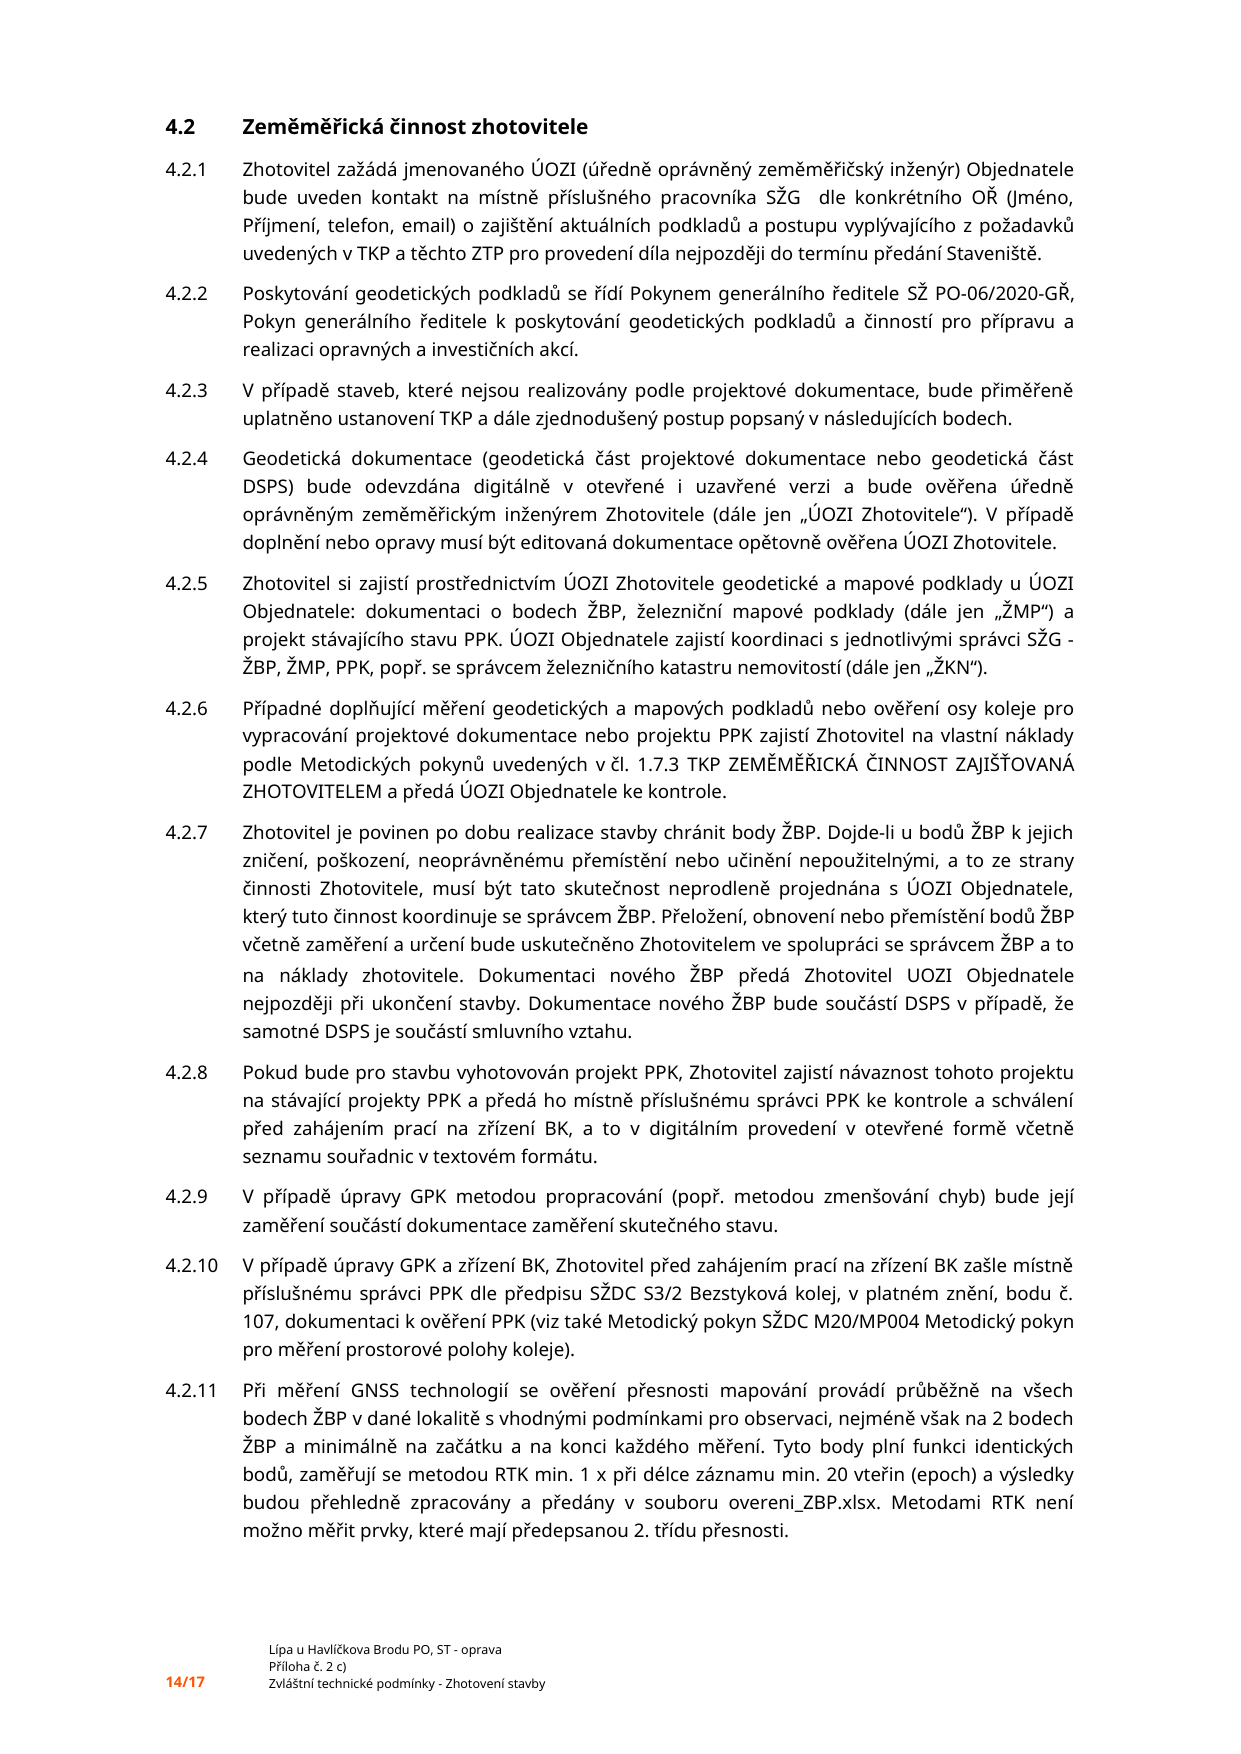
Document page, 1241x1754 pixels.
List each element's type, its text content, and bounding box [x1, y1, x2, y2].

text Pokud bude pro stavbu vyhotovován projekt PPK, Zhotovitel zajistí návaznost tohoto projektu na stávající projekty PPK a předá ho místně příslušnému správci PPK ke kontrole a schválení před zahájením prací na zřízení BK, a to v digitálním provedení v otevřené formě včetně seznamu souřadnic v textovém formátu. [165, 1059, 1075, 1169]
text V případě úpravy GPK metodou propracování (popř. metodou zmenšování chyb) bude její zaměření součástí dokumentace zaměření skutečného stavu. [165, 1184, 1075, 1237]
text Zhotovitel si zajistí prostřednictvím ÚOZI Zhotovitele geodetické a mapové podklady u ÚOZI Objednatele: dokumentaci o bodech ŽBP, železniční mapové podklady (dále jen „ŽMP“) a projekt stávajícího stavu PPK. ÚOZI Objednatele zajistí koordinaci s jednotlivými správci SŽG - ŽBP, ŽMP, PPK, popř. se správcem železničního katastru nemovitostí (dále jen „ŽKN“). [165, 570, 1075, 680]
text V případě úpravy GPK a zřízení BK, Zhotovitel před zahájením prací na zřízení BK zašle místně příslušnému správci PPK dle předpisu SŽDC S3/2 Bezstyková kolej, v platném znění, bodu č. 107, dokumentaci k ověření PPK (viz také Metodický pokyn SŽDC M20/MP004 Metodický pokyn pro měření prostorové polohy koleje). [165, 1252, 1075, 1362]
text Zhotovitel zažádá jmenovaného ÚOZI (úředně oprávněný zeměměřičský inženýr) Objednatele bude uveden kontakt na místně příslušného pracovníka SŽG dle konkrétního OŘ (Jméno, Příjmení, telefon, email) o zajištění aktuálních podkladů a postupu vyplývajícího z požadavků uvedených v TKP a těchto ZTP pro provedení díla nejpozději do termínu předání Staveniště. [165, 156, 1075, 266]
text Při měření GNSS technologií se ověření přesnosti mapování provádí průběžně na všech bodech ŽBP v dané lokalitě s vhodnými podmínkami pro observaci, nejméně však na 2 bodech ŽBP a minimálně na začátku a na konci každého měření. Tyto body plní funkci identických bodů, zaměřují se metodou RTK min. 1 x při délce záznamu min. 20 vteřin (epoch) a výsledky budou přehledně zpracovány a předány v souboru overeni_ZBP.xlsx. Metodami RTK není možno měřit prvky, které mají předepsanou 2. třídu přesnosti. [165, 1377, 1075, 1543]
text Zeměměřická činnost zhotovitele [165, 112, 1075, 141]
text Geodetická dokumentace (geodetická část projektové dokumentace nebo geodetická část DSPS) bude odevzdána digitálně v otevřené i uzavřené verzi a bude ověřena úředně oprávněným zeměměřickým inženýrem Zhotovitele (dále jen „ÚOZI Zhotovitele“). V případě doplnění nebo opravy musí být editovaná dokumentace opětovně ověřena ÚOZI Zhotovitele. [165, 446, 1075, 555]
text Poskytování geodetických podkladů se řídí Pokynem generálního ředitele SŽ PO-06/2020-GŘ, Pokyn generálního ředitele k poskytování geodetických podkladů a činností pro přípravu a realizaci opravných a investičních akcí. [165, 281, 1075, 362]
text V případě staveb, které nejsou realizovány podle projektové dokumentace, bude přiměřeně uplatněno ustanovení TKP a dále zjednodušený postup popsaný v následujících bodech. [165, 377, 1075, 431]
text Případné doplňující měření geodetických a mapových podkladů nebo ověření osy koleje pro vypracování projektové dokumentace nebo projektu PPK zajistí Zhotovitel na vlastní náklady podle Metodických pokynů uvedených v čl. 1.7.3 TKP ZEMĚMĚŘICKÁ ČINNOST ZAJIŠŤOVANÁ ZHOTOVITELEM a předá ÚOZI Objednatele ke kontrole. [165, 695, 1075, 804]
text Zhotovitel je povinen po dobu realizace stavby chránit body ŽBP. Dojde-li u bodů ŽBP k jejich zničení, poškození, neoprávněnému přemístění nebo učinění nepoužitelnými, a to ze strany činnosti Zhotovitele, musí být tato skutečnost neprodleně projednána s ÚOZI Objednatele, který tuto činnost koordinuje se správcem ŽBP. Přeložení, obnovení nebo přemístění bodů ŽBP včetně zaměření a určení bude uskutečněno Zhotovitelem ve spolupráci se správcem ŽBP a to na náklady zhotovitele. Dokumentaci nového ŽBP předá Zhotovitel UOZI Objednatele nejpozději při ukončení stavby. Dokumentace nového ŽBP bude součástí DSPS v případě, že samotné DSPS je součástí smluvního vztahu. [165, 819, 1075, 1044]
